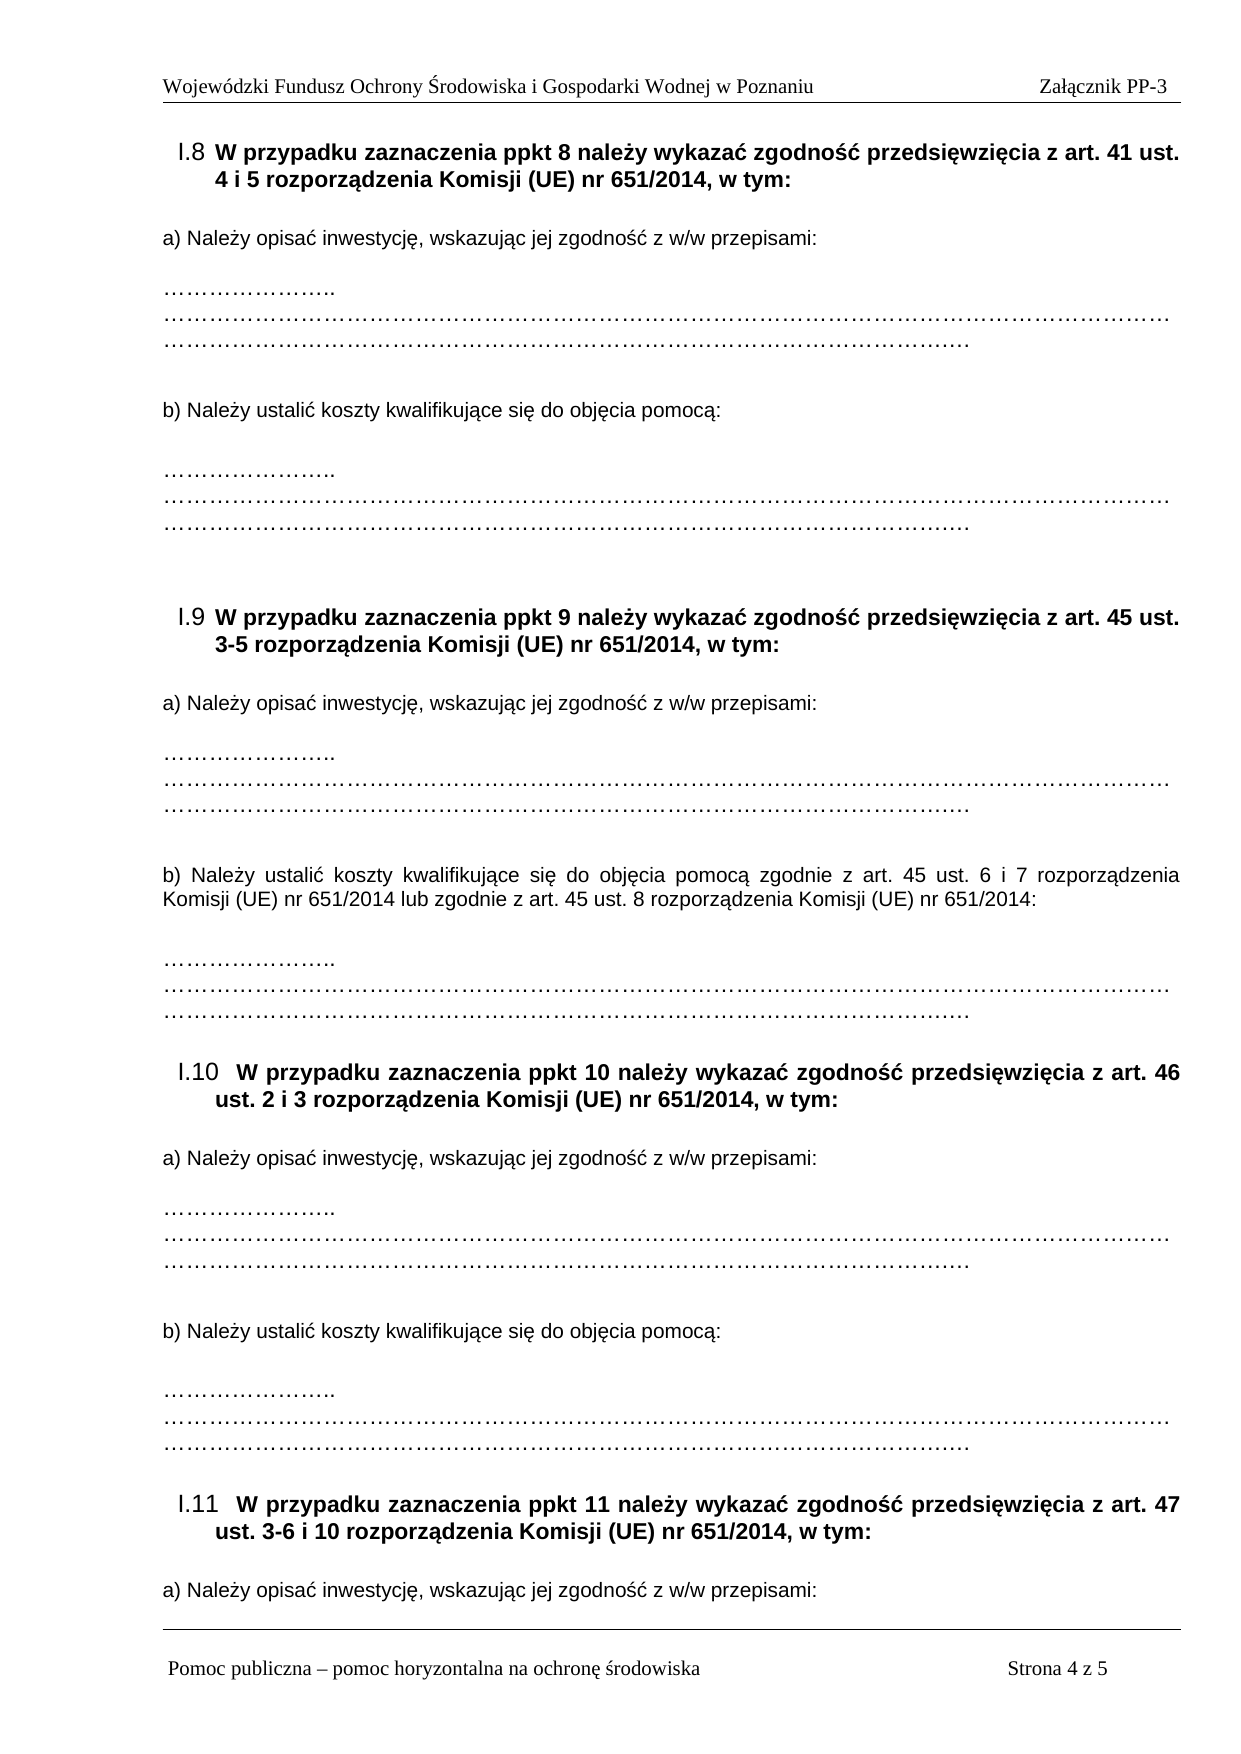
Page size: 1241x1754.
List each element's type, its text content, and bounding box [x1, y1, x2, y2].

text b) Należy ustalić koszty kwalifikujące się do objęcia pomocą: [162, 398, 1181, 422]
text a) Należy opisać inwestycję, wskazując jej zgodność z w/w przepisami: [162, 1146, 1181, 1170]
text a) Należy opisać inwestycję, wskazując jej zgodność z w/w przepisami: [162, 691, 1181, 714]
text b) Należy ustalić koszty kwalifikujące się do objęcia pomocą: [162, 1319, 1181, 1343]
list W przypadku zaznaczenia ppkt 11 należy wykazać zgodność przedsięwzięcia z art. 47 ust. 3-6 i 10 rozporządzenia Komisji (UE) nr 651/2014, w tym: [177, 1489, 1181, 1544]
text …………………..……………………………………………………………………………………………………………………………………………………………………………………………………………….… [162, 1194, 1181, 1273]
text …………………..……………………………………………………………………………………………………………………………………………………………………………………………………………….… [162, 274, 1181, 353]
list W przypadku zaznaczenia ppkt 10 należy wykazać zgodność przedsięwzięcia z art. 46 ust. 2 i 3 rozporządzenia Komisji (UE) nr 651/2014, w tym: [177, 1057, 1181, 1112]
text …………………..……………………………………………………………………………………………………………………………………………………………………………………………………………….… [162, 1376, 1181, 1455]
text a) Należy opisać inwestycję, wskazując jej zgodność z w/w przepisami: [162, 1577, 1181, 1601]
text a) Należy opisać inwestycję, wskazując jej zgodność z w/w przepisami: [162, 226, 1181, 249]
text …………………..……………………………………………………………………………………………………………………………………………………………………………………………………………….… [162, 739, 1181, 818]
text b) Należy ustalić koszty kwalifikujące się do objęcia pomocą zgodnie z art. 45 ust. 6 i 7 rozporządzenia Komisji (UE) nr 651/2014 lub zgodnie z art. 45 ust. 8 rozporządzenia Komisji (UE) nr 651/2014: [162, 863, 1181, 911]
text …………………..……………………………………………………………………………………………………………………………………………………………………………………………………………….… [162, 456, 1181, 535]
list W przypadku zaznaczenia ppkt 9 należy wykazać zgodność przedsięwzięcia z art. 45 ust. 3-5 rozporządzenia Komisji (UE) nr 651/2014, w tym: [177, 602, 1181, 657]
text …………………..……………………………………………………………………………………………………………………………………………………………………………………………………………….… [162, 945, 1181, 1024]
list W przypadku zaznaczenia ppkt 8 należy wykazać zgodność przedsięwzięcia z art. 41 ust. 4 i 5 rozporządzenia Komisji (UE) nr 651/2014, w tym: [177, 137, 1181, 192]
